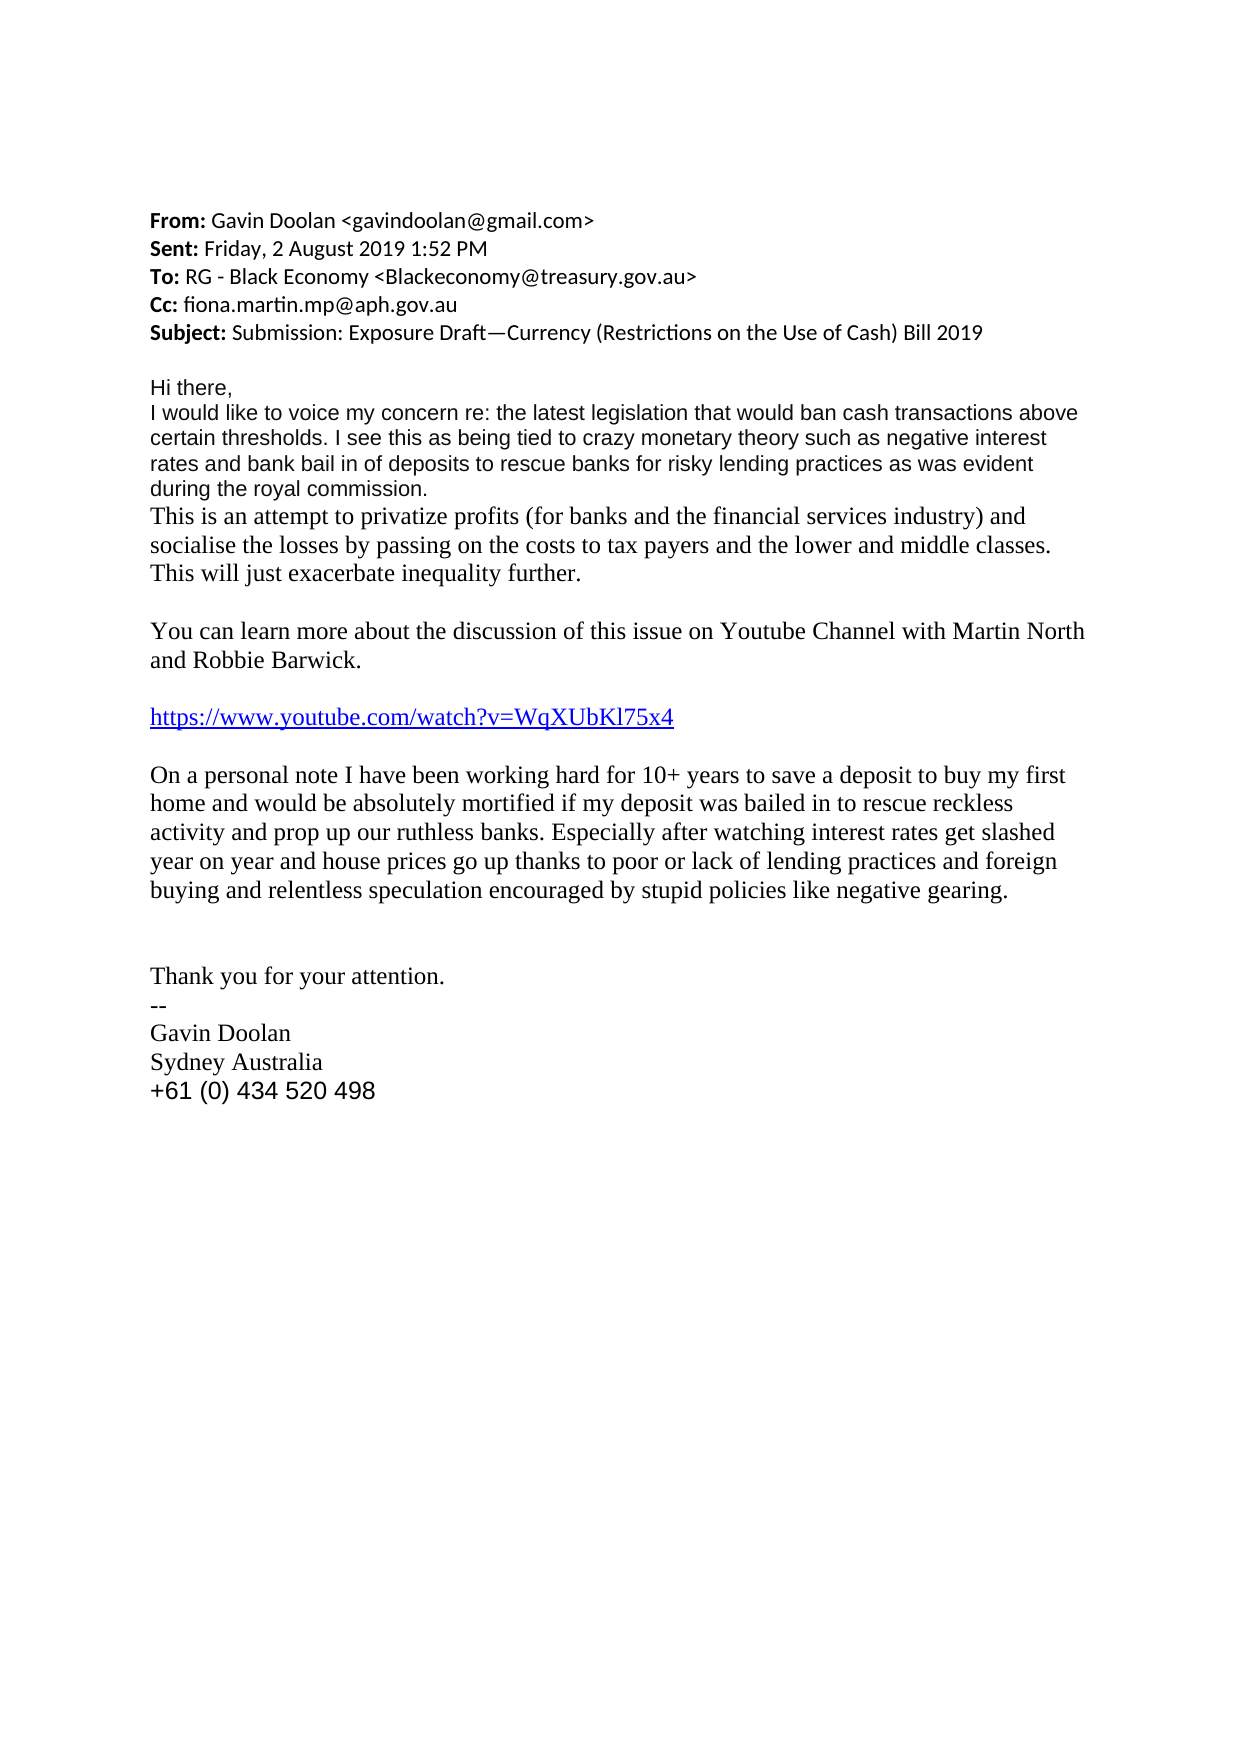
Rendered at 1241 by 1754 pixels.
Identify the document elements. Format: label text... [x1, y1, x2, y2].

text Hi there, [150, 375, 1090, 400]
text Gavin Doolan Sydney Australia +61 (0) 434 520 498 [150, 1018, 1090, 1105]
text You can learn more about the discussion of this issue on Youtube Channel with Martin North and Robbie Barwick. [150, 616, 1090, 673]
text -- [150, 990, 1090, 1018]
text On a personal note I have been working hard for 10+ years to save a deposit to buy my first home and would be absolutely mortified if my deposit was bailed in to rescue reckless activity and prop up our ruthless banks. Especially after watching interest rates get slashed year on year and house prices go up thanks to poor or lack of lending practices and foreign buying and relentless speculation encouraged by stupid policies like negative gearing. [150, 760, 1090, 932]
text I would like to voice my concern re: the latest legislation that would ban cash transactions above certain thresholds. I see this as being tied to crazy monetary theory such as negative interest rates and bank bail in of deposits to rescue banks for risky lending practices as was evident during the royal commission. This is an attempt to privatize profits (for banks and the financial services industry) and socialise the losses by passing on the costs to tax payers and the lower and middle classes. This will just exacerbate inequality further. [150, 400, 1090, 587]
text Thank you for your attention. [150, 961, 1090, 990]
text From: Gavin Doolan <gavindoolan@gmail.com> Sent: Friday, 2 August 2019 1:52 PM To: RG - Black Economy <Blackeconomy@treasury.gov.au> Cc: fiona.martin.mp@aph.gov.au Subject: Submission: Exposure Draft—Currency (Restrictions on the Use of Cash) Bill 2019 [150, 206, 1090, 346]
text https://www.youtube.com/watch?v=WqXUbKl75x4 [150, 702, 1090, 731]
